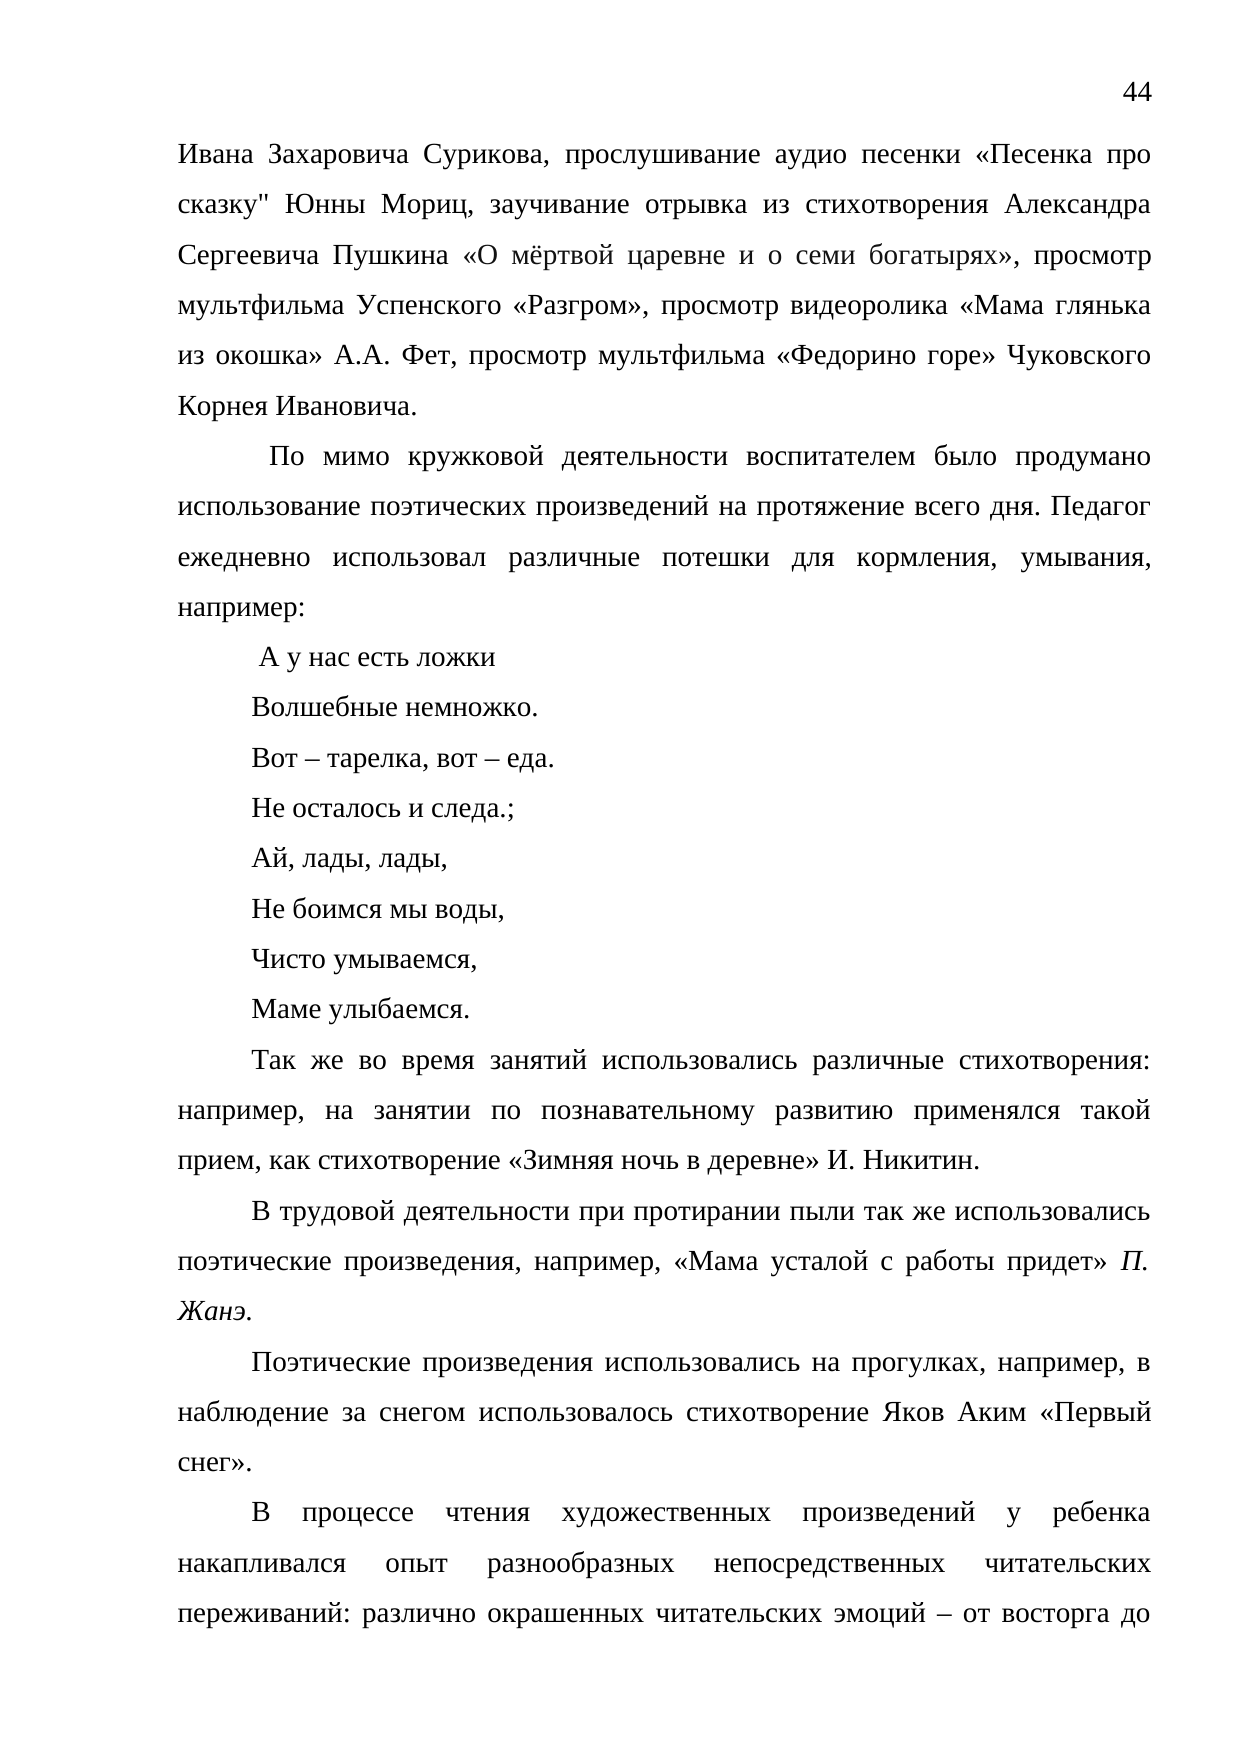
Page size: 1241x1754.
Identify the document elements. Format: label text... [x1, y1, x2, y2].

text Маме улыбаемся. [177, 991, 1152, 1025]
subtitle Поэтические произведения использовались на прогулках, например, в наблюдение за снегом использовалось стихотворение Яков Аким «Первый снег». [177, 1344, 1152, 1478]
text А у нас есть ложки [177, 639, 1152, 673]
text В трудовой деятельности при протирании пыли так же использовались поэтические произведения, например, «Мама усталой с работы придет» П. Жанэ. [177, 1193, 1152, 1327]
text Вот – тарелка, вот – еда. [177, 740, 1152, 773]
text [177, 1494, 1152, 1629]
text Чисто умываемся, [177, 941, 1152, 975]
text Не осталось и следа.; [177, 790, 1152, 824]
text Не боимся мы воды, [177, 891, 1152, 924]
text Ай, лады, лады, [177, 841, 1152, 874]
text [177, 136, 1152, 421]
text Волшебные немножко. [177, 689, 1152, 723]
text Так же во время занятий использовались различные стихотворения: например, на занятии по познавательному развитию применялся такой прием, как стихотворение «Зимняя ночь в деревне» И. Никитин. [177, 1042, 1152, 1176]
text По мимо кружковой деятельности воспитателем было продумано использование поэтических произведений на протяжение всего дня. Педагог ежедневно использовал различные потешки для кормления, умывания, например: [177, 438, 1152, 622]
